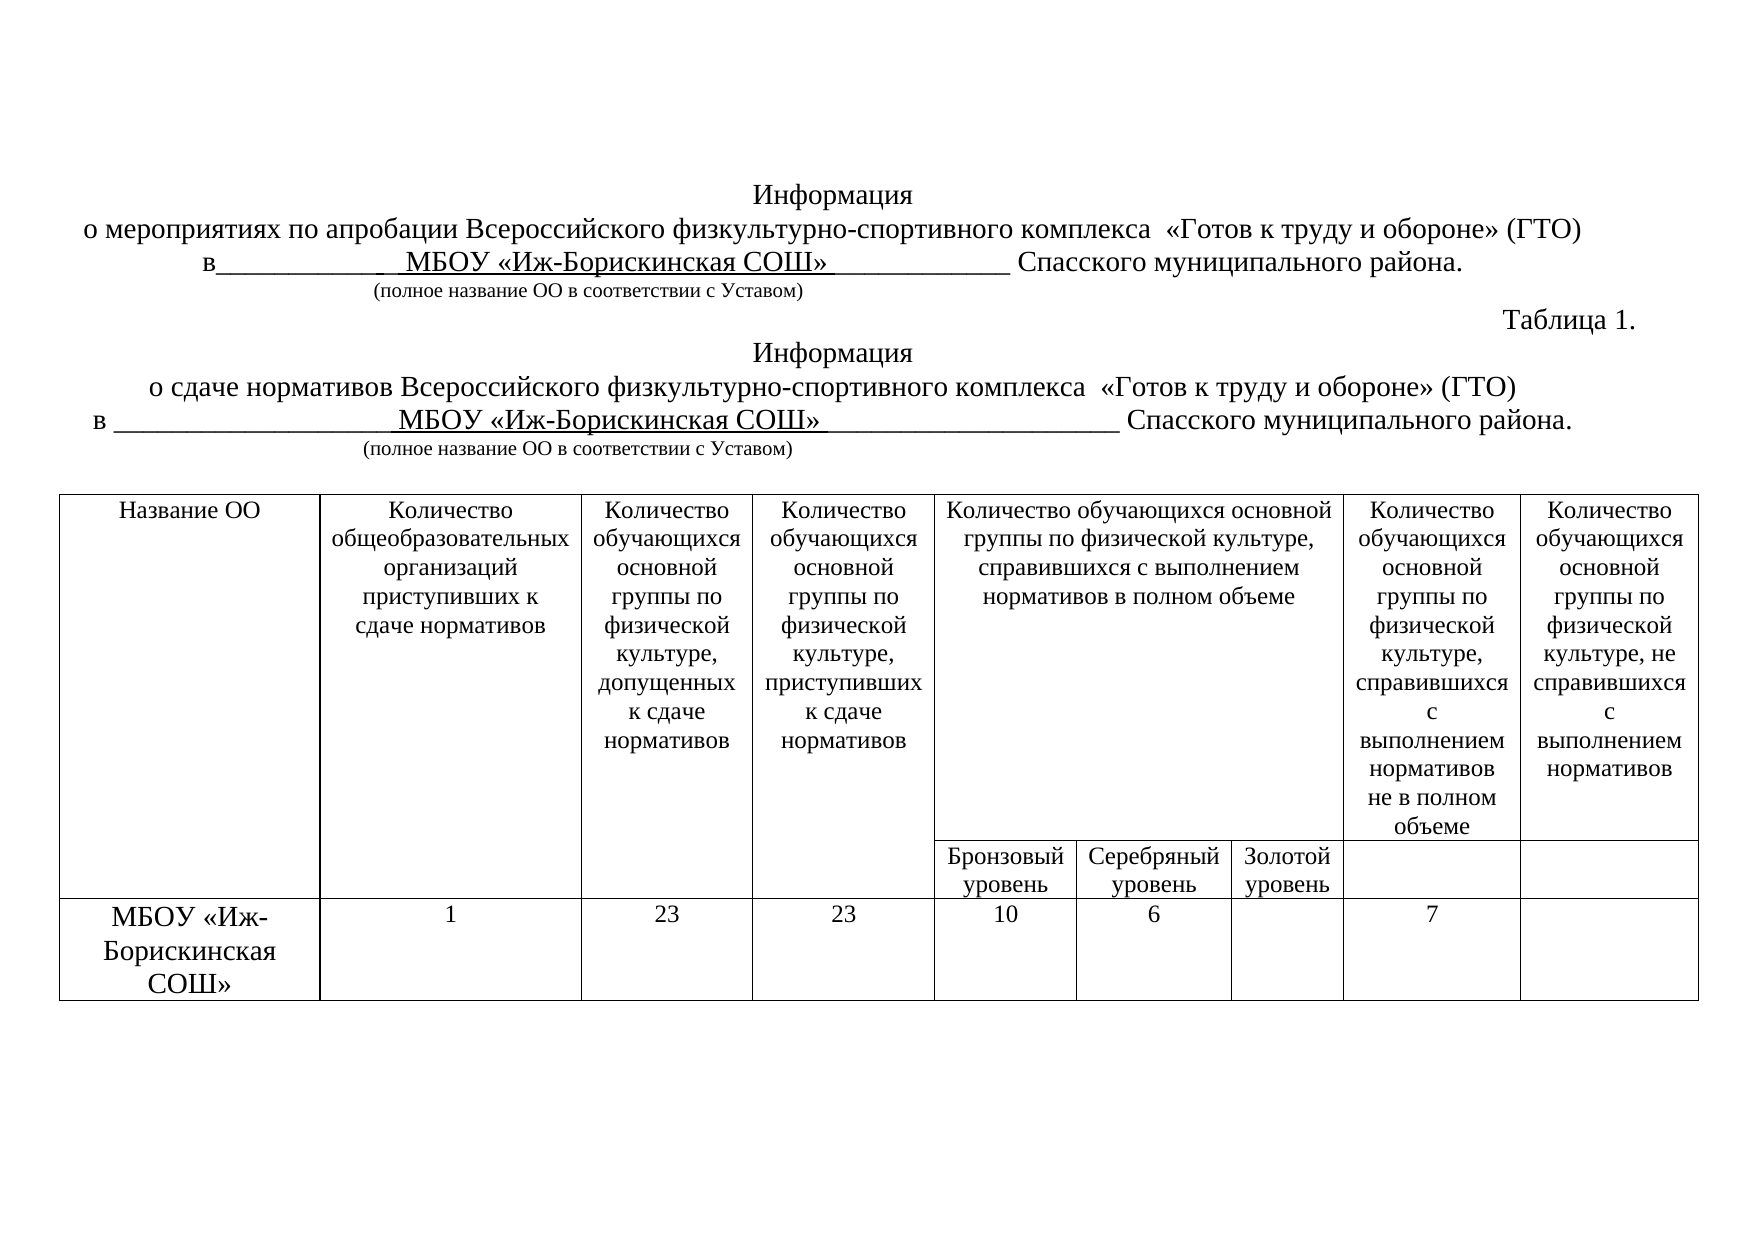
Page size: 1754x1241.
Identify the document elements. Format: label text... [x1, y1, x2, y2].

text в ___________________ МБОУ «Иж-Борискинская СОШ» ____________________ Спасского муниципального района. [29, 402, 1636, 436]
table_cell 1 [321, 899, 581, 1000]
text Информация [29, 335, 1636, 369]
table_cell 6 [1077, 899, 1231, 1000]
table_cell 23 [582, 899, 752, 1000]
table_cell [1521, 841, 1698, 898]
table_cell [1521, 899, 1698, 1000]
text Таблица 1. [29, 302, 1636, 335]
table_cell [1232, 899, 1343, 1000]
table_cell 23 [753, 899, 934, 1000]
table_header Количество обучающихся основной группы по физической культуре, справившихся с выполнением нормативов не в полном объеме [1344, 495, 1520, 840]
text в___________ _ МБОУ «Иж-Борискинская СОШ» ____________ Спасского муниципального района. [29, 244, 1636, 278]
table_cell МБОУ «Иж-Борискинская СОШ» [60, 899, 319, 1000]
text о сдаче нормативов Всероссийского физкультурно-спортивного комплекса «Готов к труду и обороне» (ГТО) [29, 369, 1636, 402]
text Информация [29, 177, 1636, 211]
text о мероприятиях по апробации Всероссийского физкультурно-спортивного комплекса «Готов к труду и обороне» (ГТО) [29, 211, 1636, 244]
table_cell 10 [935, 899, 1076, 1000]
table_header Название ОО [60, 495, 319, 898]
text (полное название ОО в соответствии с Уставом) [118, 278, 1636, 302]
table_header Количество общеобразовательных организаций приступивших к сдаче нормативов [321, 495, 581, 898]
table_cell 7 [1344, 899, 1520, 1000]
table_header Количество обучающихся основной группы по физической культуре, справившихся с выполнением нормативов в полном объеме [935, 495, 1343, 840]
table_cell [1344, 841, 1520, 898]
table_cell Серебряный уровень [1077, 841, 1231, 898]
table_header Количество обучающихся основной группы по физической культуре, приступивших к сдаче нормативов [753, 495, 934, 898]
table_cell Бронзовый уровень [935, 841, 1076, 898]
text (полное название ОО в соответствии с Уставом) [118, 436, 1636, 460]
table_header Количество обучающихся основной группы по физической культуре, допущенных к сдаче нормативов [582, 495, 752, 898]
table_header Количество обучающихся основной группы по физической культуре, не справившихся с выполнением нормативов [1521, 495, 1698, 840]
table_cell Золотой уровень [1232, 841, 1343, 898]
